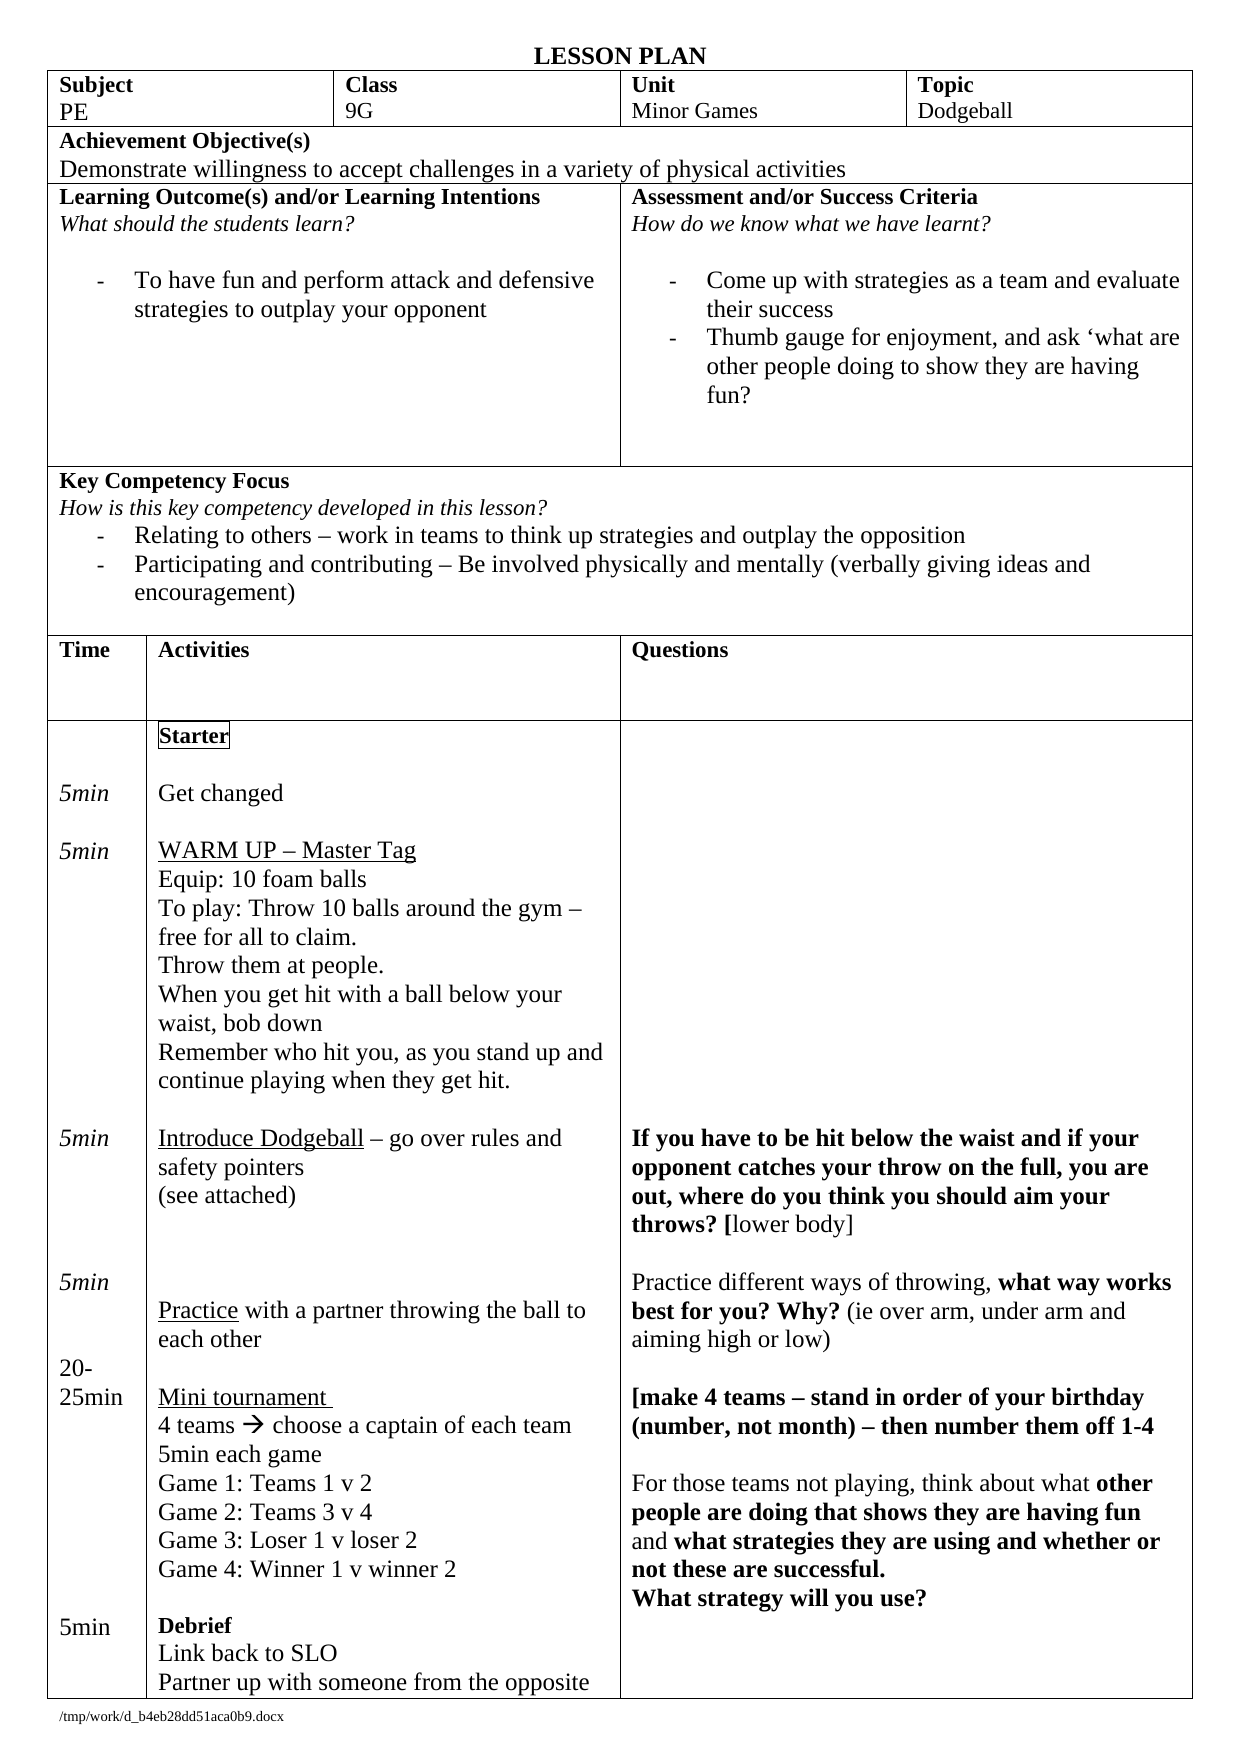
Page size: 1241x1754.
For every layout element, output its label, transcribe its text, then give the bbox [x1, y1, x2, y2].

table_cell Achievement Objective(s) Demonstrate willingness to accept challenges in a variety of physical activities [48, 127, 1192, 182]
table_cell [48, 721, 146, 1698]
table_header Subject PE [48, 71, 333, 126]
table_header Topic Dodgeball [907, 71, 1192, 126]
table_cell Key Competency Focus How is this key competency developed in this lesson? Relating to others – work in teams to think up strategies and outplay the opposition Participating and contributing – Be involved physically and mentally (verbally giving ideas and encouragement) [48, 467, 1192, 635]
table_cell Assessment and/or Success Criteria How do we know what we have learnt? Come up with strategies as a team and evaluate their success Thumb gauge for enjoyment, and ask ‘what are other people doing to show they are having fun? [621, 184, 1192, 466]
table_header Unit Minor Games [621, 71, 906, 126]
table_cell Learning Outcome(s) and/or Learning Intentions What should the students learn? To have fun and perform attack and defensive strategies to outplay your opponent [48, 184, 620, 466]
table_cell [621, 721, 1192, 1698]
table_cell Activities [147, 636, 620, 720]
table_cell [147, 721, 620, 1698]
table_header Class 9G [334, 71, 620, 126]
table_cell Time [48, 636, 146, 720]
text LESSON PLAN [59, 41, 1181, 70]
table_cell Questions [621, 636, 1192, 720]
